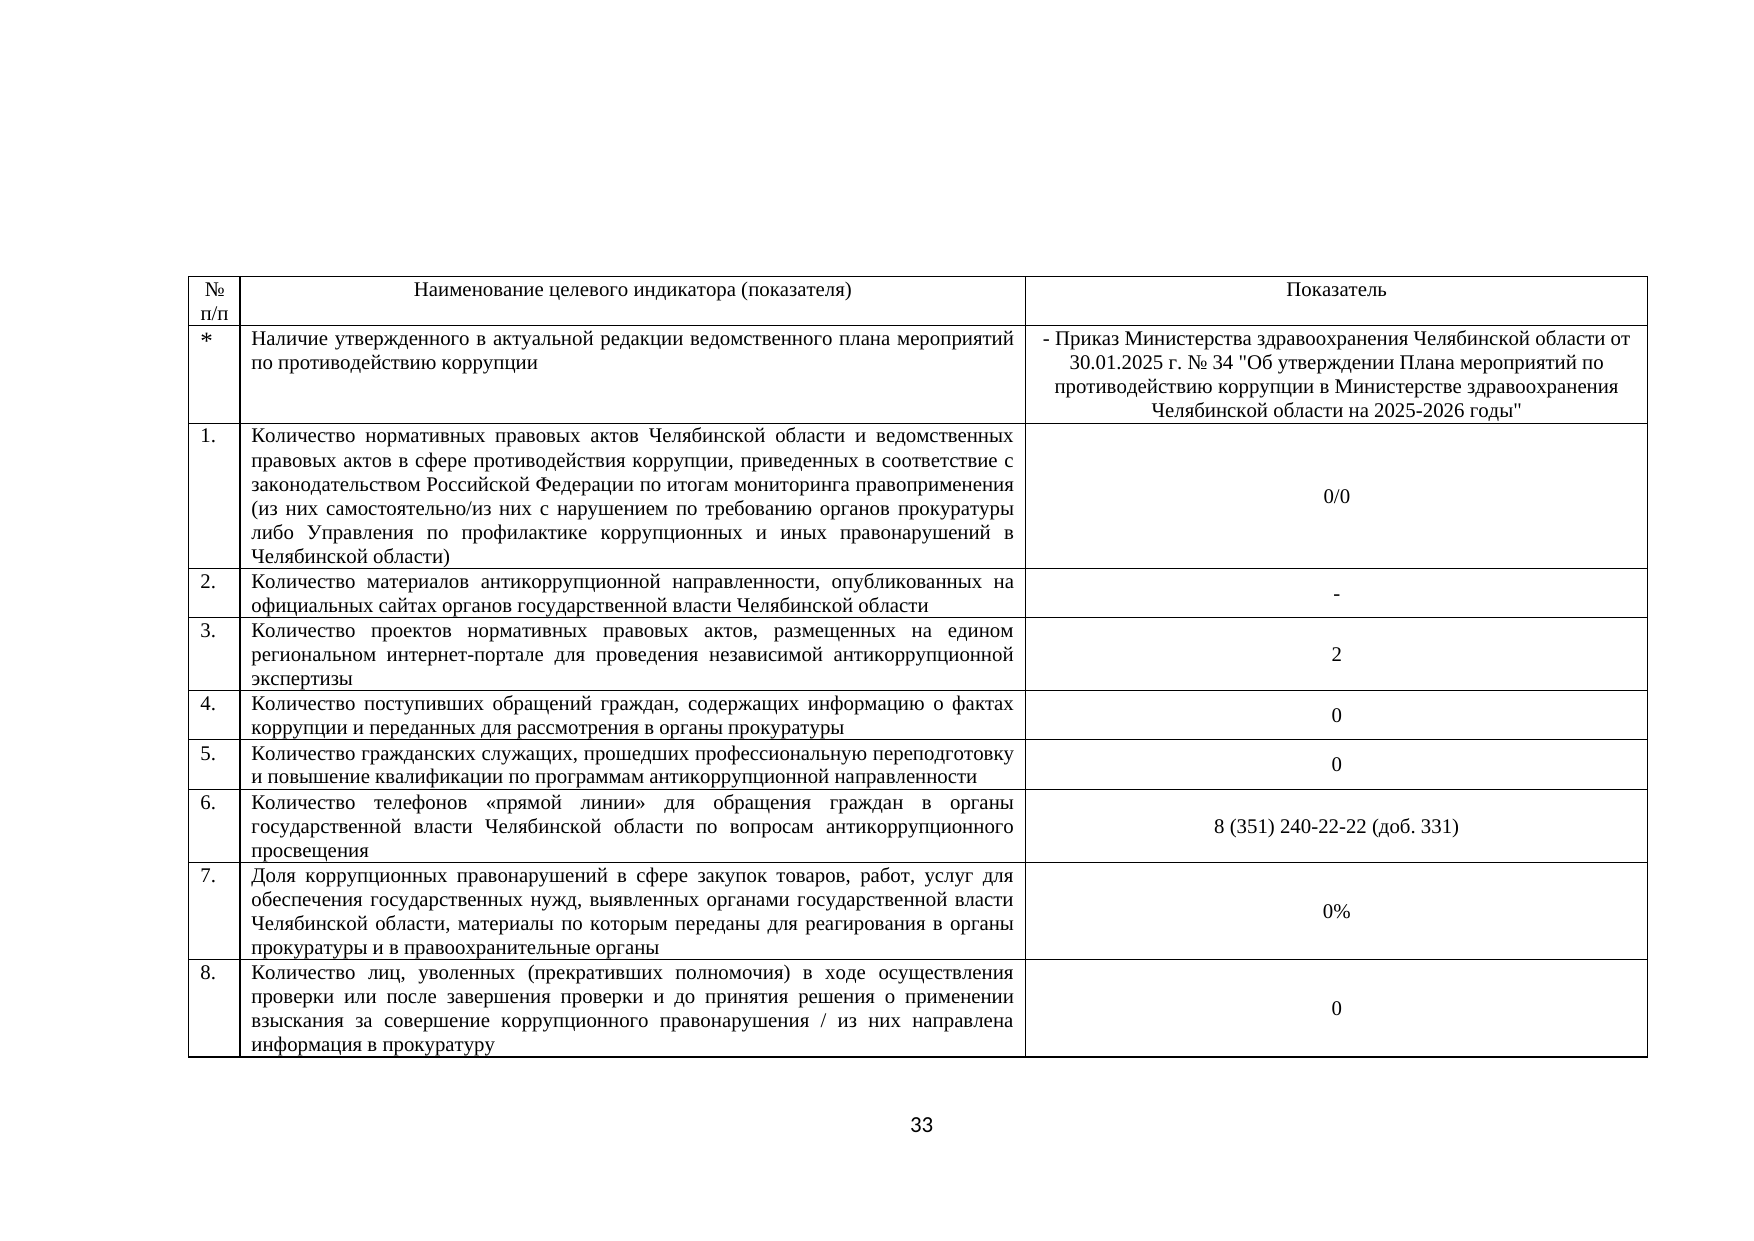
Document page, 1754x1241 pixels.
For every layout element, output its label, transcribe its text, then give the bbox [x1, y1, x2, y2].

table_cell Количество проектов нормативных правовых актов, размещенных на едином региональном интернет-портале для проведения независимой антикоррупционной экспертизы [241, 618, 1025, 690]
table_cell 0 [1026, 960, 1647, 1056]
table_cell [189, 790, 239, 862]
table_cell Количество телефонов «прямой линии» для обращения граждан в органы государственной власти Челябинской области по вопросам антикоррупционного просвещения [241, 790, 1025, 862]
table_cell Количество лиц, уволенных (прекративших полномочия) в ходе осуществления проверки или после завершения проверки и до принятия решения о применении взыскания за совершение коррупционного правонарушения / из них направлена информация в прокуратуру [241, 960, 1025, 1056]
table_header Показатель [1026, 277, 1647, 325]
table_cell [189, 960, 239, 1056]
table_cell Количество поступивших обращений граждан, содержащих информацию о фактах коррупции и переданных для рассмотрения в органы прокуратуры [241, 691, 1025, 739]
table_cell 8 (351) 240-22-22 (доб. 331) [1026, 790, 1647, 862]
table_cell Количество нормативных правовых актов Челябинской области и ведомственных правовых актов в сфере противодействия коррупции, приведенных в соответствие с законодательством Российской Федерации по итогам мониторинга правоприменения (из них самостоятельно/из них с нарушением по требованию органов прокуратуры либо Управления по профилактике коррупционных и иных правонарушений в Челябинской области) [241, 424, 1025, 568]
table_cell Количество материалов антикоррупционной направленности, опубликованных на официальных сайтах органов государственной власти Челябинской области [241, 569, 1025, 617]
table_header № п/п [189, 277, 239, 325]
table_header Наименование целевого индикатора (показателя) [241, 277, 1025, 325]
table_cell Наличие утвержденного в актуальной редакции ведомственного плана мероприятий по противодействию коррупции [241, 326, 1025, 422]
table_cell Доля коррупционных правонарушений в сфере закупок товаров, работ, услуг для обеспечения государственных нужд, выявленных органами государственной власти Челябинской области, материалы по которым переданы для реагирования в органы прокуратуры и в правоохранительные органы [241, 863, 1025, 959]
table_cell [189, 863, 239, 959]
table_cell Количество гражданских служащих, прошедших профессиональную переподготовку и повышение квалификации по программам антикоррупционной направленности [241, 740, 1025, 788]
table_cell 0% [1026, 863, 1647, 959]
table_cell [189, 618, 239, 690]
table_cell [189, 740, 239, 788]
table_cell * [189, 326, 239, 422]
table_cell 0/0 [1026, 424, 1647, 568]
table_cell 0 [1026, 740, 1647, 788]
table_cell [189, 569, 239, 617]
table_cell [189, 691, 239, 739]
table_cell [189, 424, 239, 568]
table_cell 0 [1026, 691, 1647, 739]
table_cell - [1026, 569, 1647, 617]
table_cell 2 [1026, 618, 1647, 690]
